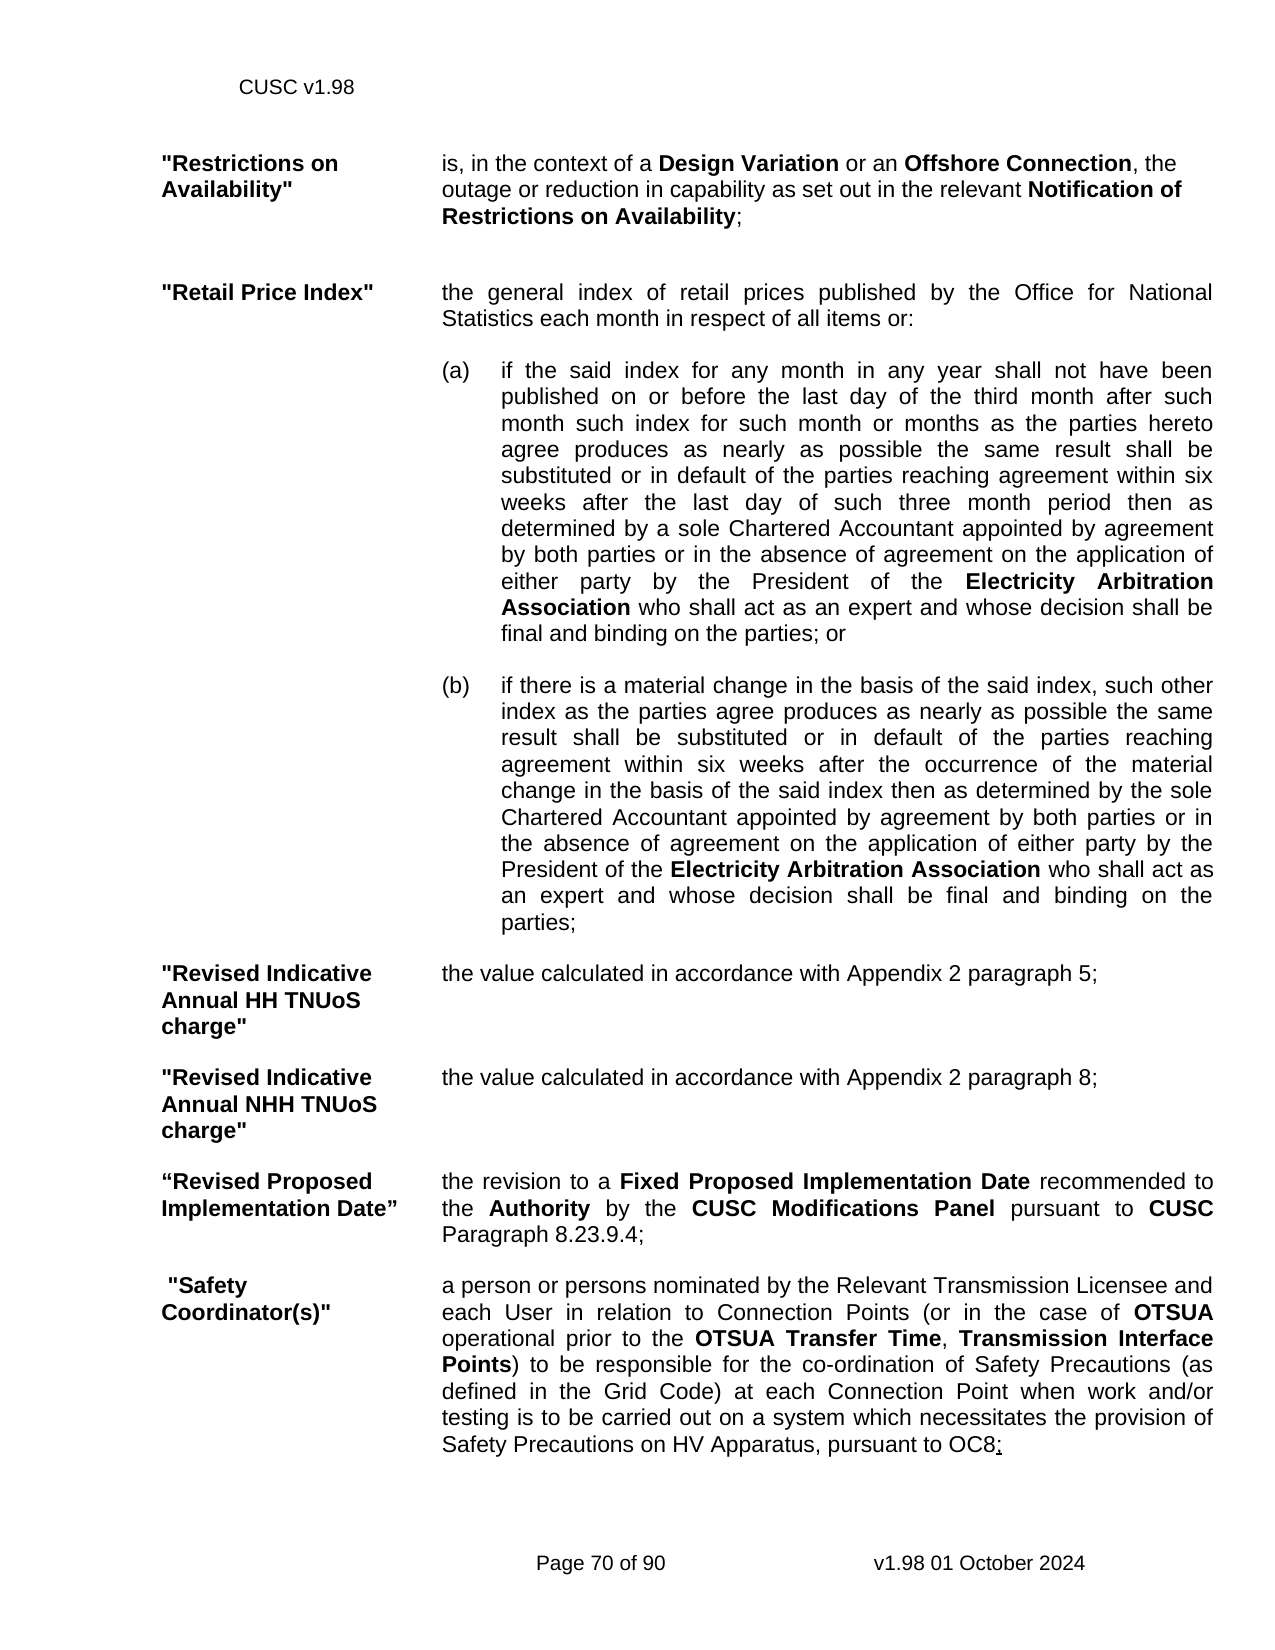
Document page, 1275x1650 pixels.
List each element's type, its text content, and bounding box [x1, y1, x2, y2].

table_cell “Revised Proposed Implementation Date” [150, 1168, 431, 1272]
table_cell "Restrictions on Availability" [150, 150, 431, 279]
table_cell a person or persons nominated by the Relevant Transmission Licensee and each User in relation to Connection Points (or in the case of OTSUA operational prior to the OTSUA Transfer Time, Transmission Interface Points) to be responsible for the co-ordination of Safety Precautions (as defined in the Grid Code) at each Connection Point when work and/or testing is to be carried out on a system which necessitates the provision of Safety Precautions on HV Apparatus, pursuant to OC8; [431, 1273, 1225, 1482]
table_cell "Revised Indicative Annual NHH TNUoS charge" [150, 1064, 431, 1168]
table_cell the revision to a Fixed Proposed Implementation Date recommended to the Authority by the CUSC Modifications Panel pursuant to CUSC Paragraph 8.23.9.4; [431, 1168, 1225, 1272]
table_cell the value calculated in accordance with Appendix 2 paragraph 5; [431, 960, 1225, 1064]
table_cell "Safety Coordinator(s)" [150, 1273, 431, 1482]
table_cell is, in the context of a Design Variation or an Offshore Connection, the outage or reduction in capability as set out in the relevant Notification of Restrictions on Availability; [431, 150, 1225, 279]
table_cell "Retail Price Index" [150, 279, 431, 960]
table_cell the general index of retail prices published by the Office for National Statistics each month in respect of all items or: (a) if the said index for any month in any year shall not have been published on or before the last day of the third month after such month such index for such month or months as the parties hereto agree produces as nearly as possible the same result shall be substituted or in default of the parties reaching agreement within six weeks after the last day of such three month period then as determined by a sole Chartered Accountant appointed by agreement by both parties or in the absence of agreement on the application of either party by the President of the Electricity Arbitration Association who shall act as an expert and whose decision shall be final and binding on the parties; or (b) if there is a material change in the basis of the said index, such other index as the parties agree produces as nearly as possible the same result shall be substituted or in default of the parties reaching agreement within six weeks after the occurrence of the material change in the basis of the said index then as determined by the sole Chartered Accountant appointed by agreement by both parties or in the absence of agreement on the application of either party by the President of the Electricity Arbitration Association who shall act as an expert and whose decision shall be final and binding on the parties; [431, 279, 1225, 960]
table_cell "Revised Indicative Annual HH TNUoS charge" [150, 960, 431, 1064]
table_cell the value calculated in accordance with Appendix 2 paragraph 8; [431, 1064, 1225, 1168]
